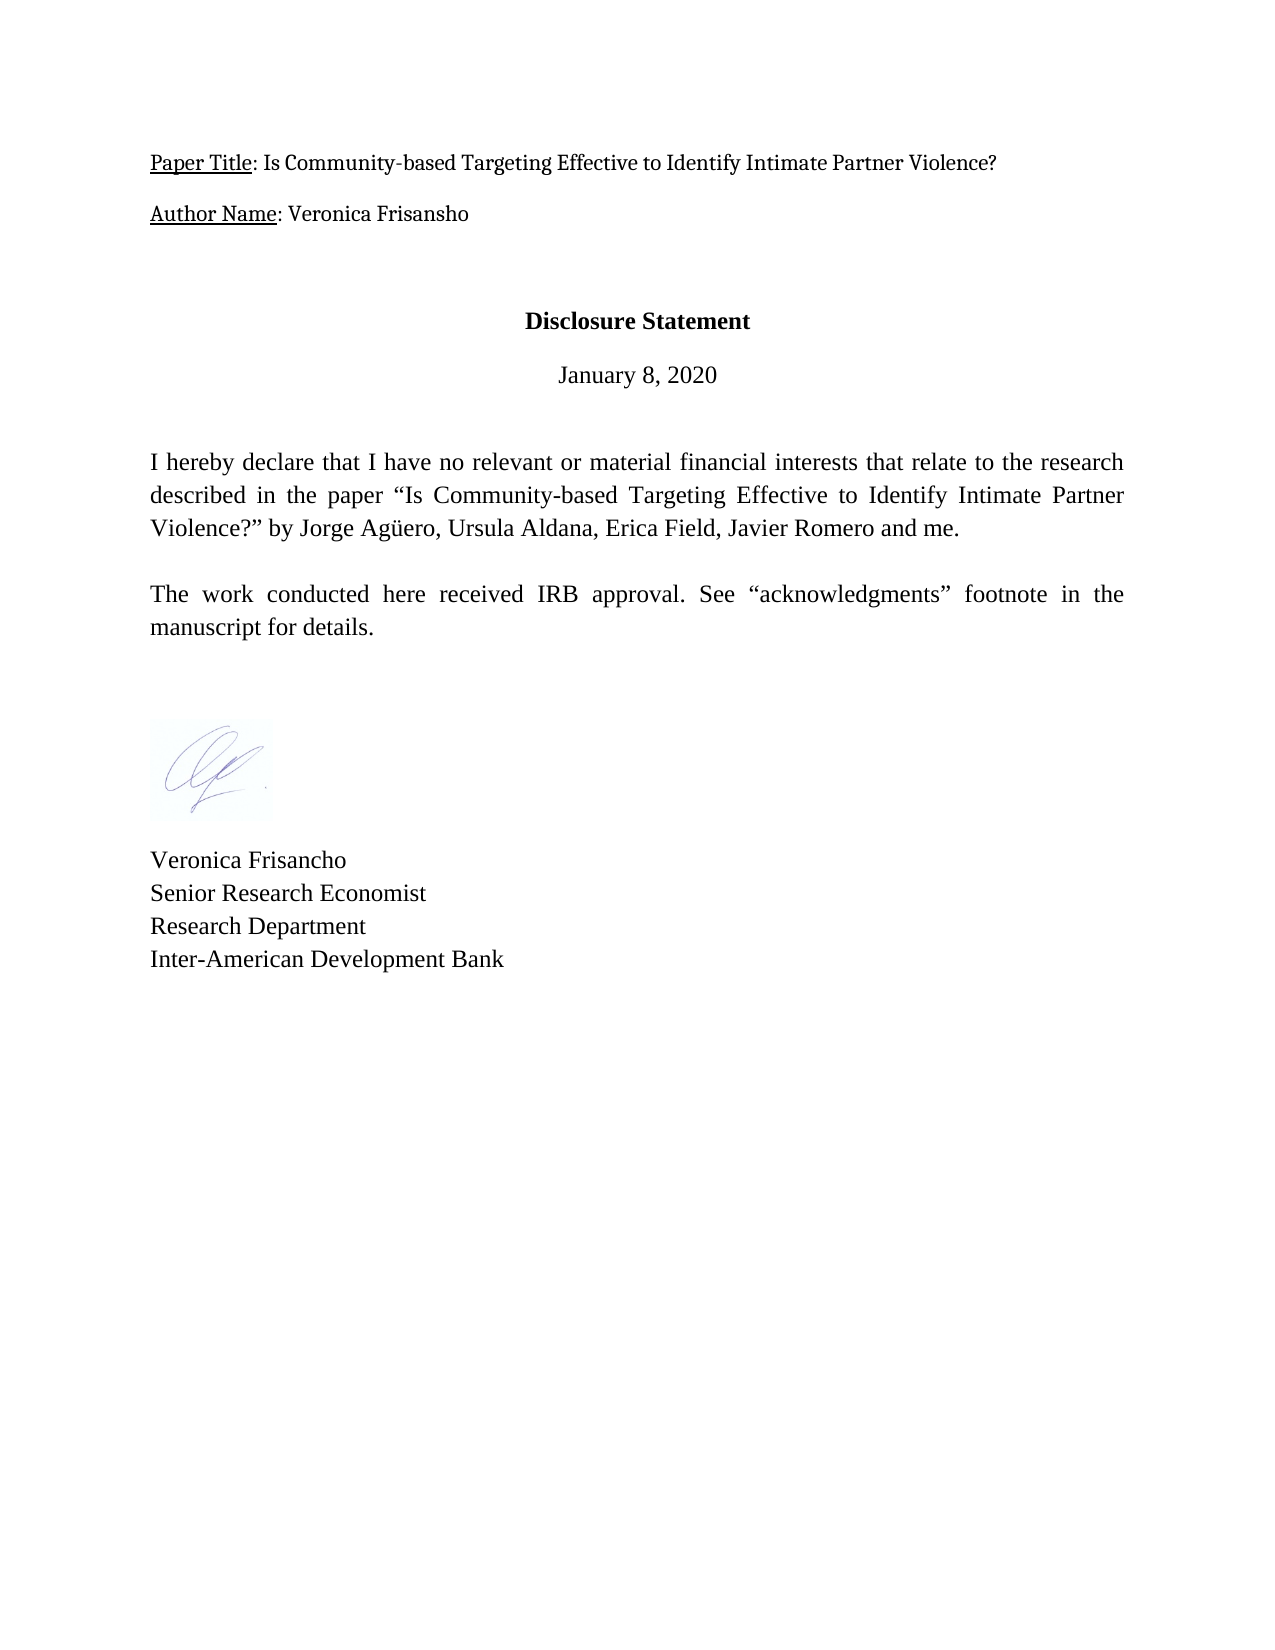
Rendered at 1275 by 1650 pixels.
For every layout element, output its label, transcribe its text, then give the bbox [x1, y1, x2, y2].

text Inter-American Development Bank [150, 944, 1125, 973]
text January 8, 2020 [150, 360, 1125, 388]
text Senior Research Economist [150, 878, 1125, 907]
text Research Department [150, 911, 1125, 940]
text Veronica Frisancho [150, 845, 1125, 874]
text Disclosure Statement [150, 306, 1125, 335]
text Paper Title: Is Community-based Targeting Effective to Identify Intimate Partner Violence? [150, 150, 1125, 176]
text I hereby declare that I have no relevant or material financial interests that relate to the research described in the paper “Is Community-based Targeting Effective to Identify Intimate Partner Violence?” by Jorge Agüero, Ursula Aldana, Erica Field, Javier Romero and me. [150, 447, 1125, 541]
text Author Name: Veronica Frisansho [150, 201, 1125, 227]
picture [150, 719, 273, 821]
text The work conducted here received IRB approval. See “acknowledgments” footnote in the manuscript for details. [150, 579, 1125, 641]
